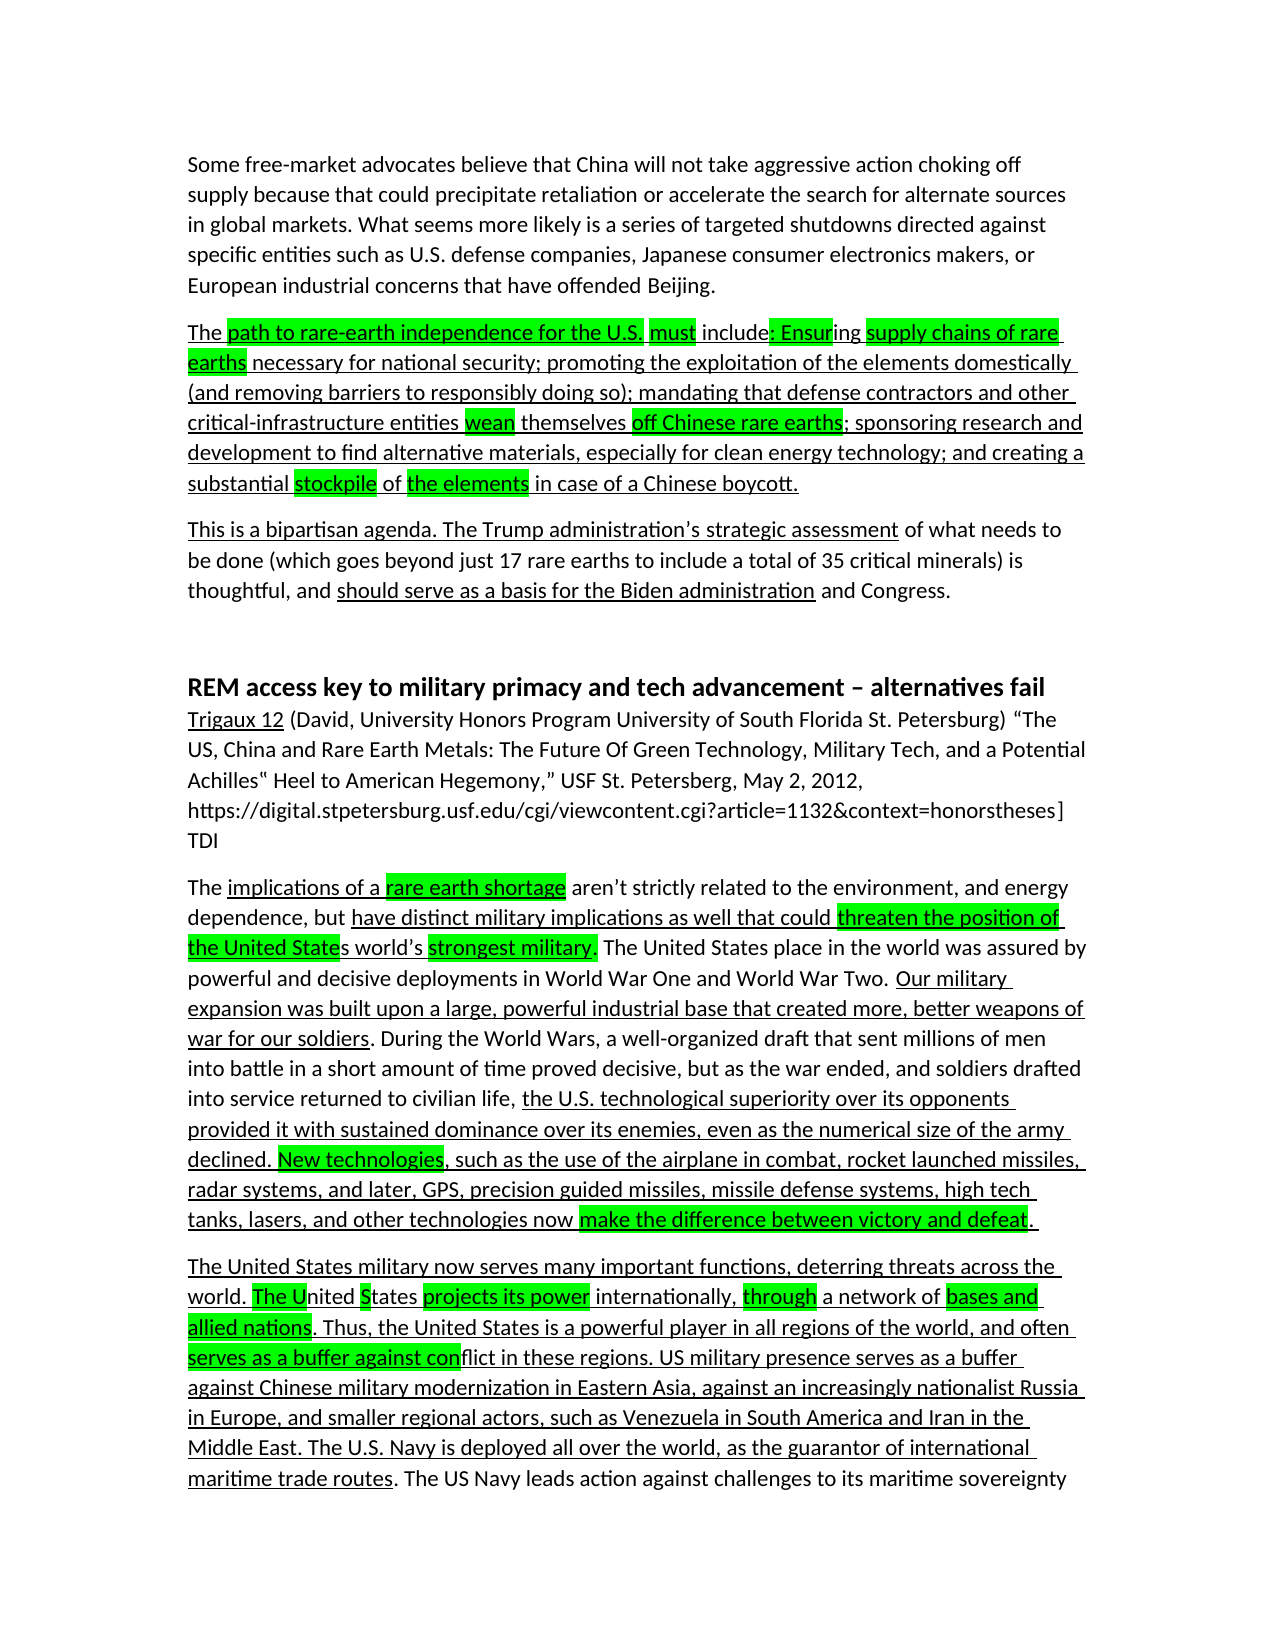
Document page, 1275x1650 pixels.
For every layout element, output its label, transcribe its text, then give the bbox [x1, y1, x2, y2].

text The implications of a rare earth shortage aren’t strictly related to the environment, and energy dependence, but have distinct military implications as well that could threaten the position of the United States world’s strongest military. The United States place in the world was assured by powerful and decisive deployments in World War One and World War Two. Our military expansion was built upon a large, powerful industrial base that created more, better weapons of war for our soldiers. During the World Wars, a well-organized draft that sent millions of men into battle in a short amount of time proved decisive, but as the war ended, and soldiers drafted into service returned to civilian life, the U.S. technological superiority over its opponents provided it with sustained dominance over its enemies, even as the numerical size of the army declined. New technologies, such as the use of the airplane in combat, rocket launched missiles, radar systems, and later, GPS, precision guided missiles, missile defense systems, high tech tanks, lasers, and other technologies now make the difference between victory and defeat. [187, 873, 1087, 1233]
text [187, 1252, 1087, 1492]
subtitle REM access key to military primacy and tech advancement – alternatives fail [187, 670, 1087, 703]
text Some free-market advocates believe that China will not take aggressive action choking off supply because that could precipitate retaliation or accelerate the search for alternate sources in global markets. What seems more likely is a series of targeted shutdowns directed against specific entities such as U.S. defense companies, Japanese consumer electronics makers, or European industrial concerns that have offended Beijing. [187, 150, 1087, 299]
text The path to rare-earth independence for the U.S. must include: Ensuring supply chains of rare earths necessary for national security; promoting the exploitation of the elements domestically (and removing barriers to responsibly doing so); mandating that defense contractors and other critical-infrastructure entities wean themselves off Chinese rare earths; sponsoring research and development to find alternative materials, especially for clean energy technology; and creating a substantial stockpile of the elements in case of a Chinese boycott. [187, 318, 1087, 497]
text Trigaux 12 (David, University Honors Program University of South Florida St. Petersburg) “The US, China and Rare Earth Metals: The Future Of Green Technology, Military Tech, and a Potential Achilles‟ Heel to American Hegemony,” USF St. Petersberg, May 2, 2012, https://digital.stpetersburg.usf.edu/cgi/viewcontent.cgi?article=1132&context=honorstheses] TDI [187, 705, 1087, 854]
text This is a bipartisan agenda. The Trump administration’s strategic assessment of what needs to be done (which goes beyond just 17 rare earths to include a total of 35 critical minerals) is thoughtful, and should serve as a basis for the Biden administration and Congress. [187, 516, 1087, 604]
